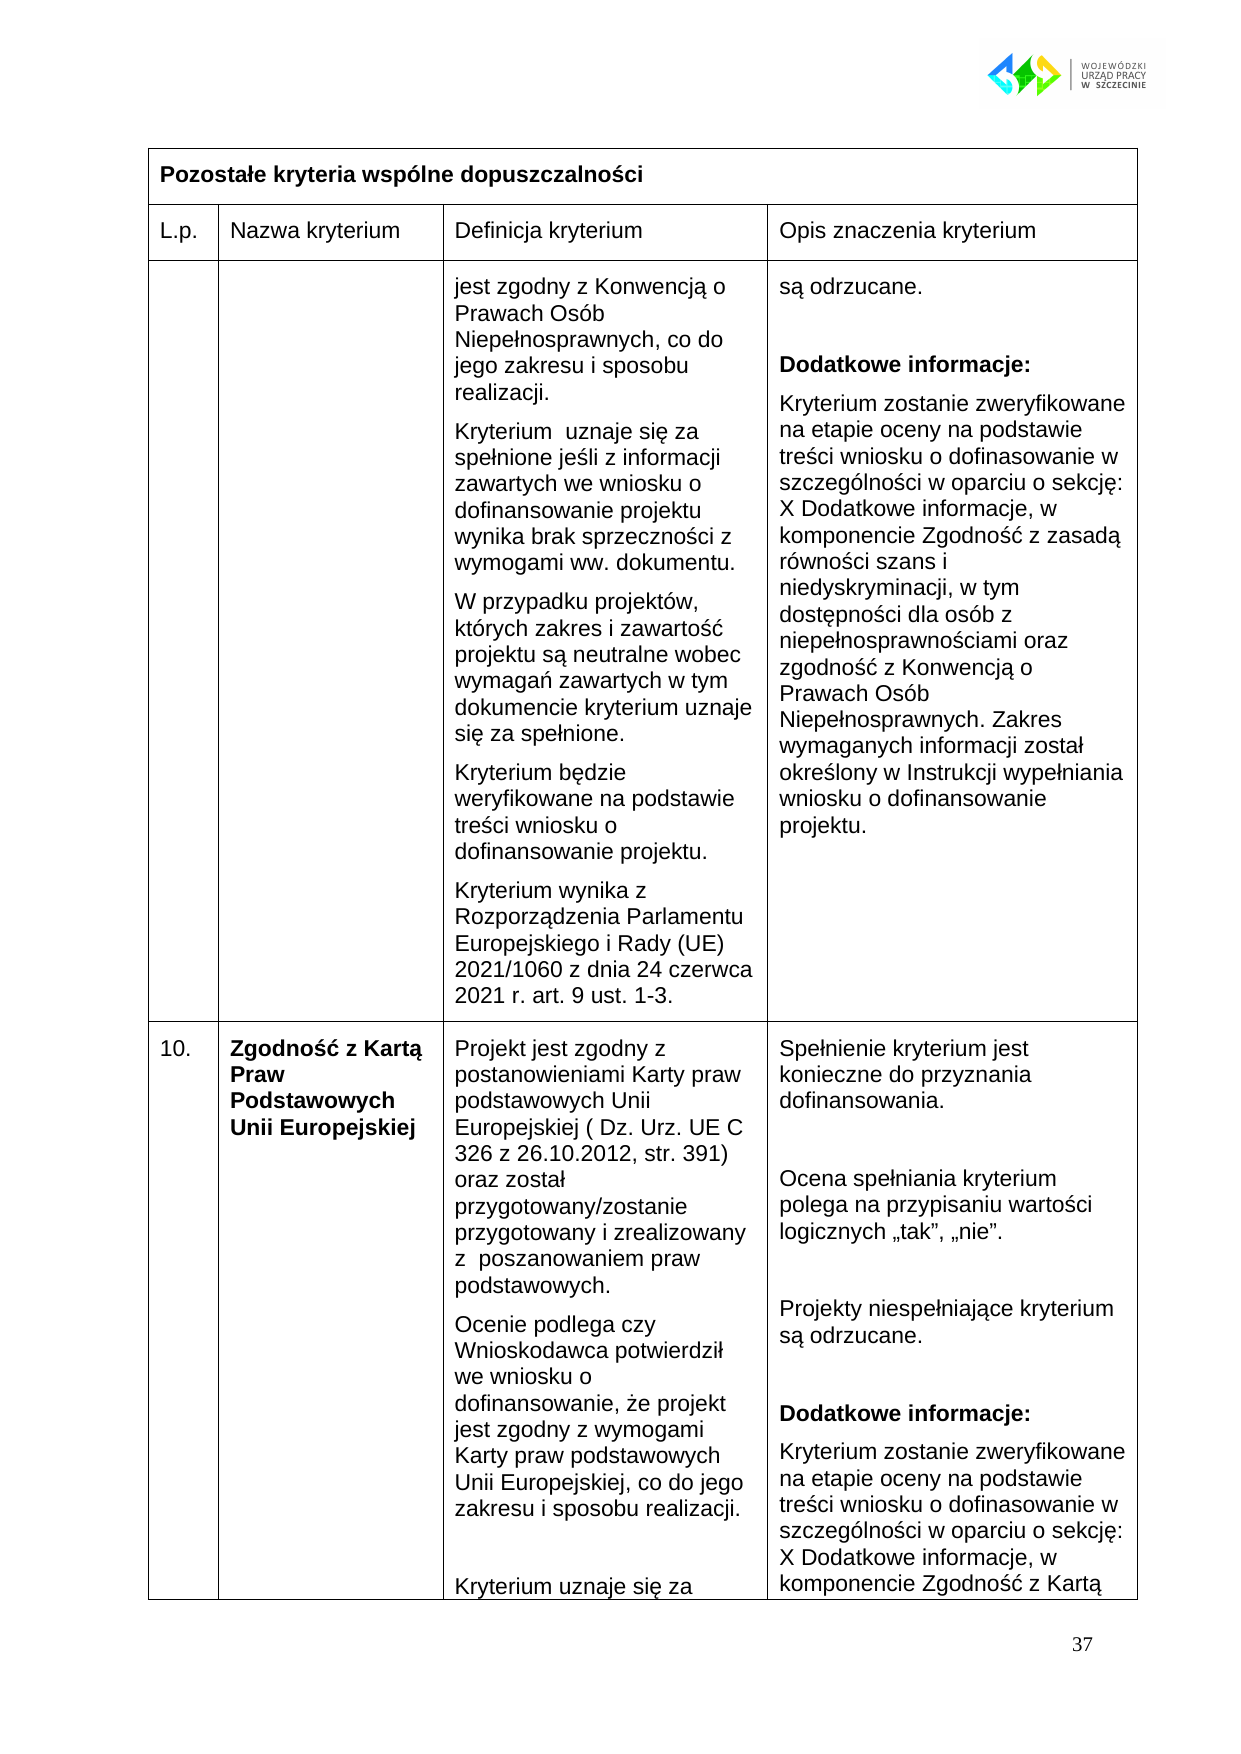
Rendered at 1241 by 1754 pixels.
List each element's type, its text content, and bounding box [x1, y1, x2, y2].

table_cell Definicja kryterium [444, 205, 767, 260]
table_cell [149, 1022, 218, 1599]
table_cell L.p. [149, 205, 218, 260]
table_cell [768, 261, 1137, 1021]
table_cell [444, 1022, 767, 1599]
table_cell [149, 261, 218, 1021]
table_cell Opis znaczenia kryterium [768, 205, 1137, 260]
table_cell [768, 1022, 1137, 1599]
picture [979, 38, 1167, 109]
table_cell Nazwa kryterium [219, 205, 443, 260]
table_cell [444, 261, 767, 1021]
table_header Pozostałe kryteria wspólne dopuszczalności [149, 149, 1137, 204]
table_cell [219, 1022, 443, 1599]
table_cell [219, 261, 443, 1021]
